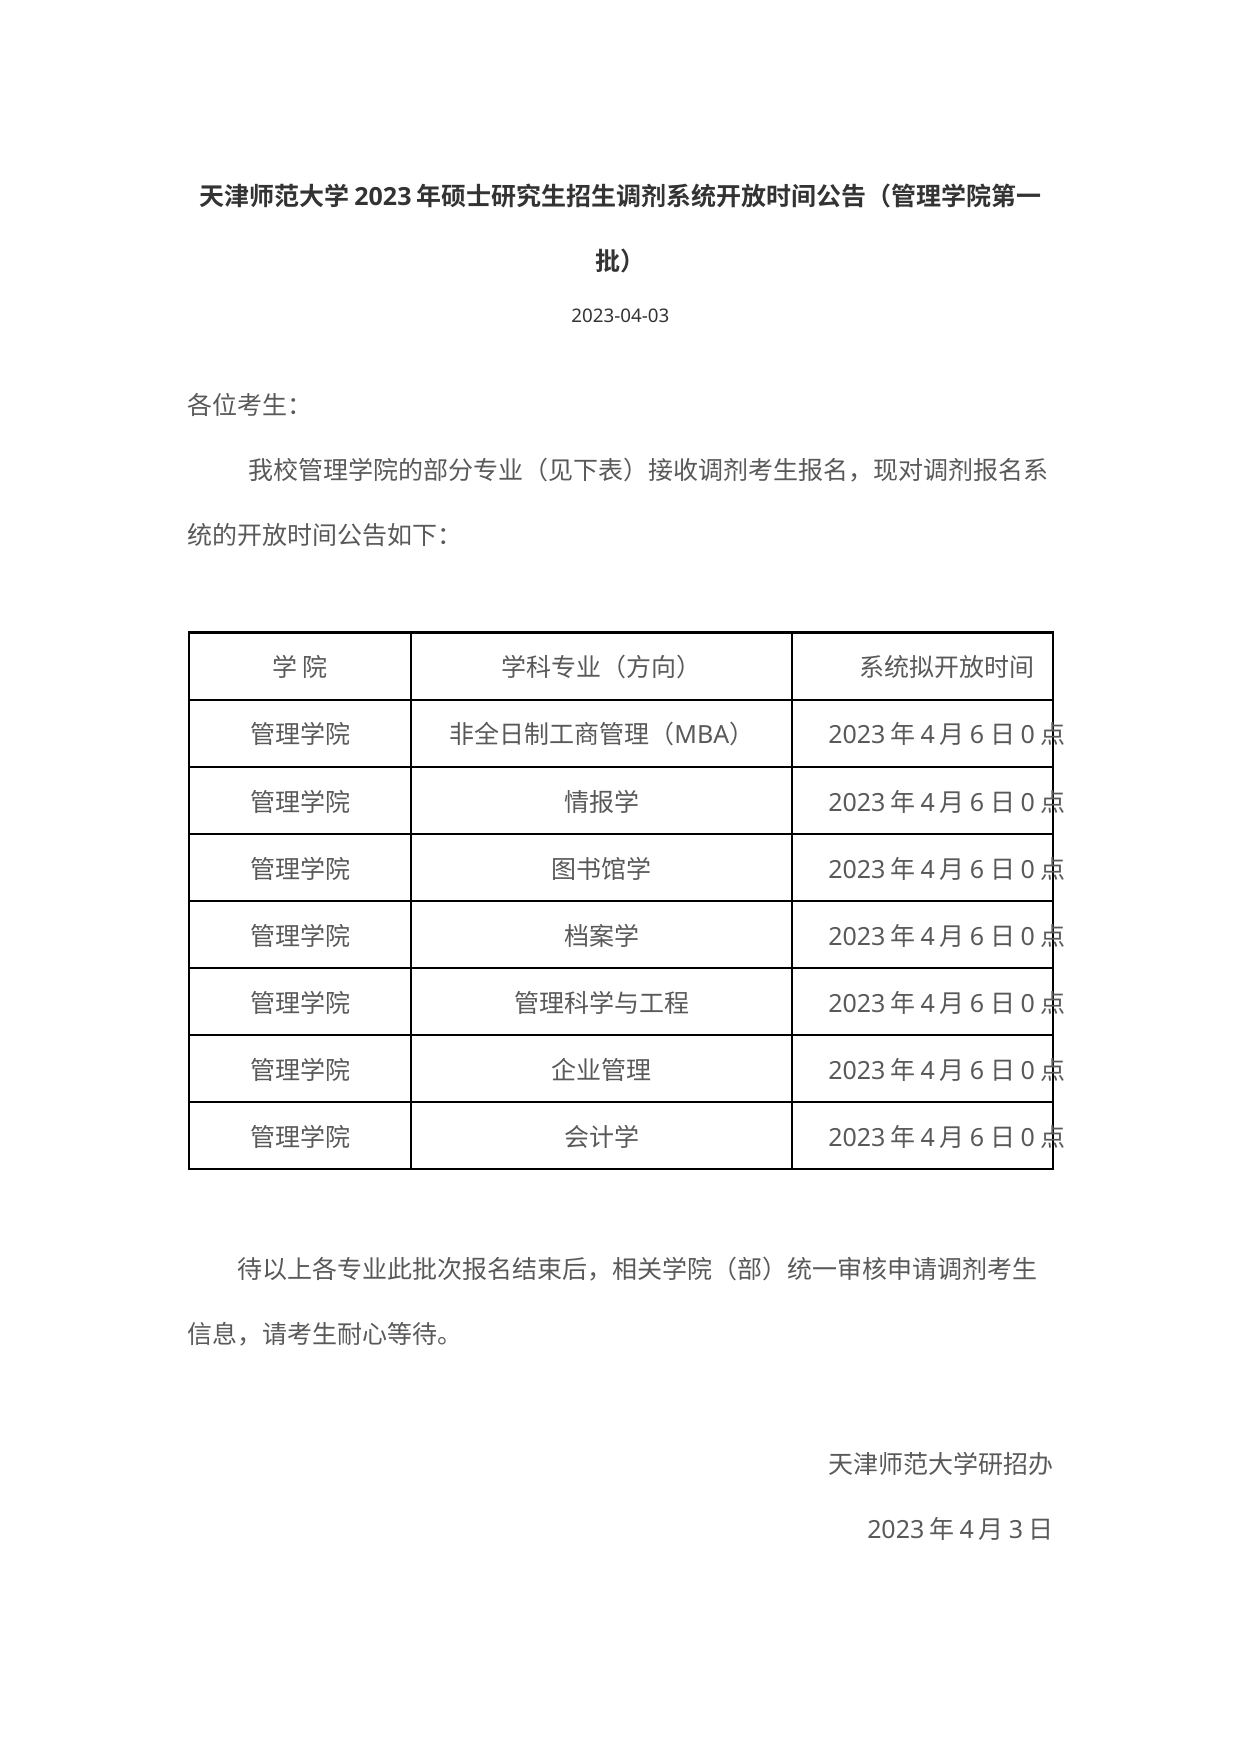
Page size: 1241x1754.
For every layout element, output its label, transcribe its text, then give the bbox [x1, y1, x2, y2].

table_cell 各位考生： 我校管理学院的部分专业（见下表）接收调剂考生报名，现对调剂报名系统的开放时间公告如下： 待以上各专业此批次报名结束后，相关学院（部）统一审核申请调剂考生信息，请考生耐心等待。 天津师范大学研招办 2023年4月3日 [412, 1036, 791, 1101]
table_cell 各位考生： 我校管理学院的部分专业（见下表）接收调剂考生报名，现对调剂报名系统的开放时间公告如下： 待以上各专业此批次报名结束后，相关学院（部）统一审核申请调剂考生信息，请考生耐心等待。 天津师范大学研招办 2023年4月3日 [412, 969, 791, 1034]
table_cell 各位考生： 我校管理学院的部分专业（见下表）接收调剂考生报名，现对调剂报名系统的开放时间公告如下： 待以上各专业此批次报名结束后，相关学院（部）统一审核申请调剂考生信息，请考生耐心等待。 天津师范大学研招办 2023年4月3日 [412, 768, 791, 833]
table_cell 各位考生： 我校管理学院的部分专业（见下表）接收调剂考生报名，现对调剂报名系统的开放时间公告如下： 待以上各专业此批次报名结束后，相关学院（部）统一审核申请调剂考生信息，请考生耐心等待。 天津师范大学研招办 2023年4月3日 [190, 1036, 410, 1101]
table_cell 各位考生： 我校管理学院的部分专业（见下表）接收调剂考生报名，现对调剂报名系统的开放时间公告如下： 待以上各专业此批次报名结束后，相关学院（部）统一审核申请调剂考生信息，请考生耐心等待。 天津师范大学研招办 2023年4月3日 [793, 1103, 1052, 1168]
table_cell 各位考生： 我校管理学院的部分专业（见下表）接收调剂考生报名，现对调剂报名系统的开放时间公告如下： 待以上各专业此批次报名结束后，相关学院（部）统一审核申请调剂考生信息，请考生耐心等待。 天津师范大学研招办 2023年4月3日 [190, 634, 410, 699]
table_cell 各位考生： 我校管理学院的部分专业（见下表）接收调剂考生报名，现对调剂报名系统的开放时间公告如下： 待以上各专业此批次报名结束后，相关学院（部）统一审核申请调剂考生信息，请考生耐心等待。 天津师范大学研招办 2023年4月3日 [412, 902, 791, 967]
table_cell 各位考生： 我校管理学院的部分专业（见下表）接收调剂考生报名，现对调剂报名系统的开放时间公告如下： 待以上各专业此批次报名结束后，相关学院（部）统一审核申请调剂考生信息，请考生耐心等待。 天津师范大学研招办 2023年4月3日 [793, 969, 1052, 1034]
table_header 天津师范大学2023年硕士研究生招生调剂系统开放时间公告（管理学院第一批） [188, 162, 1053, 292]
table_cell 各位考生： 我校管理学院的部分专业（见下表）接收调剂考生报名，现对调剂报名系统的开放时间公告如下： 待以上各专业此批次报名结束后，相关学院（部）统一审核申请调剂考生信息，请考生耐心等待。 天津师范大学研招办 2023年4月3日 [412, 1103, 791, 1168]
table_cell 各位考生： 我校管理学院的部分专业（见下表）接收调剂考生报名，现对调剂报名系统的开放时间公告如下： 待以上各专业此批次报名结束后，相关学院（部）统一审核申请调剂考生信息，请考生耐心等待。 天津师范大学研招办 2023年4月3日 [190, 768, 410, 833]
table_cell 各位考生： 我校管理学院的部分专业（见下表）接收调剂考生报名，现对调剂报名系统的开放时间公告如下： 待以上各专业此批次报名结束后，相关学院（部）统一审核申请调剂考生信息，请考生耐心等待。 天津师范大学研招办 2023年4月3日 [793, 902, 1052, 967]
table_cell 各位考生： 我校管理学院的部分专业（见下表）接收调剂考生报名，现对调剂报名系统的开放时间公告如下： 待以上各专业此批次报名结束后，相关学院（部）统一审核申请调剂考生信息，请考生耐心等待。 天津师范大学研招办 2023年4月3日 [188, 1170, 1053, 1560]
table_cell 各位考生： 我校管理学院的部分专业（见下表）接收调剂考生报名，现对调剂报名系统的开放时间公告如下： 待以上各专业此批次报名结束后，相关学院（部）统一审核申请调剂考生信息，请考生耐心等待。 天津师范大学研招办 2023年4月3日 [412, 701, 791, 766]
table_cell 各位考生： 我校管理学院的部分专业（见下表）接收调剂考生报名，现对调剂报名系统的开放时间公告如下： 待以上各专业此批次报名结束后，相关学院（部）统一审核申请调剂考生信息，请考生耐心等待。 天津师范大学研招办 2023年4月3日 [190, 1103, 410, 1168]
table_cell 各位考生： 我校管理学院的部分专业（见下表）接收调剂考生报名，现对调剂报名系统的开放时间公告如下： 待以上各专业此批次报名结束后，相关学院（部）统一审核申请调剂考生信息，请考生耐心等待。 天津师范大学研招办 2023年4月3日 [793, 1036, 1052, 1101]
table_cell 各位考生： 我校管理学院的部分专业（见下表）接收调剂考生报名，现对调剂报名系统的开放时间公告如下： 待以上各专业此批次报名结束后，相关学院（部）统一审核申请调剂考生信息，请考生耐心等待。 天津师范大学研招办 2023年4月3日 [793, 835, 1052, 900]
table_cell 2023-04-03 [188, 292, 1053, 339]
table_cell 各位考生： 我校管理学院的部分专业（见下表）接收调剂考生报名，现对调剂报名系统的开放时间公告如下： 待以上各专业此批次报名结束后，相关学院（部）统一审核申请调剂考生信息，请考生耐心等待。 天津师范大学研招办 2023年4月3日 [412, 835, 791, 900]
table_cell 各位考生： 我校管理学院的部分专业（见下表）接收调剂考生报名，现对调剂报名系统的开放时间公告如下： 待以上各专业此批次报名结束后，相关学院（部）统一审核申请调剂考生信息，请考生耐心等待。 天津师范大学研招办 2023年4月3日 [188, 339, 1053, 631]
table_cell 各位考生： 我校管理学院的部分专业（见下表）接收调剂考生报名，现对调剂报名系统的开放时间公告如下： 待以上各专业此批次报名结束后，相关学院（部）统一审核申请调剂考生信息，请考生耐心等待。 天津师范大学研招办 2023年4月3日 [793, 701, 1052, 766]
table_cell 各位考生： 我校管理学院的部分专业（见下表）接收调剂考生报名，现对调剂报名系统的开放时间公告如下： 待以上各专业此批次报名结束后，相关学院（部）统一审核申请调剂考生信息，请考生耐心等待。 天津师范大学研招办 2023年4月3日 [793, 634, 1052, 699]
table_cell 各位考生： 我校管理学院的部分专业（见下表）接收调剂考生报名，现对调剂报名系统的开放时间公告如下： 待以上各专业此批次报名结束后，相关学院（部）统一审核申请调剂考生信息，请考生耐心等待。 天津师范大学研招办 2023年4月3日 [190, 902, 410, 967]
table_cell 各位考生： 我校管理学院的部分专业（见下表）接收调剂考生报名，现对调剂报名系统的开放时间公告如下： 待以上各专业此批次报名结束后，相关学院（部）统一审核申请调剂考生信息，请考生耐心等待。 天津师范大学研招办 2023年4月3日 [793, 768, 1052, 833]
table_cell 各位考生： 我校管理学院的部分专业（见下表）接收调剂考生报名，现对调剂报名系统的开放时间公告如下： 待以上各专业此批次报名结束后，相关学院（部）统一审核申请调剂考生信息，请考生耐心等待。 天津师范大学研招办 2023年4月3日 [190, 701, 410, 766]
table_cell 各位考生： 我校管理学院的部分专业（见下表）接收调剂考生报名，现对调剂报名系统的开放时间公告如下： 待以上各专业此批次报名结束后，相关学院（部）统一审核申请调剂考生信息，请考生耐心等待。 天津师范大学研招办 2023年4月3日 [190, 835, 410, 900]
table_cell 各位考生： 我校管理学院的部分专业（见下表）接收调剂考生报名，现对调剂报名系统的开放时间公告如下： 待以上各专业此批次报名结束后，相关学院（部）统一审核申请调剂考生信息，请考生耐心等待。 天津师范大学研招办 2023年4月3日 [412, 634, 791, 699]
table_cell 各位考生： 我校管理学院的部分专业（见下表）接收调剂考生报名，现对调剂报名系统的开放时间公告如下： 待以上各专业此批次报名结束后，相关学院（部）统一审核申请调剂考生信息，请考生耐心等待。 天津师范大学研招办 2023年4月3日 [190, 969, 410, 1034]
